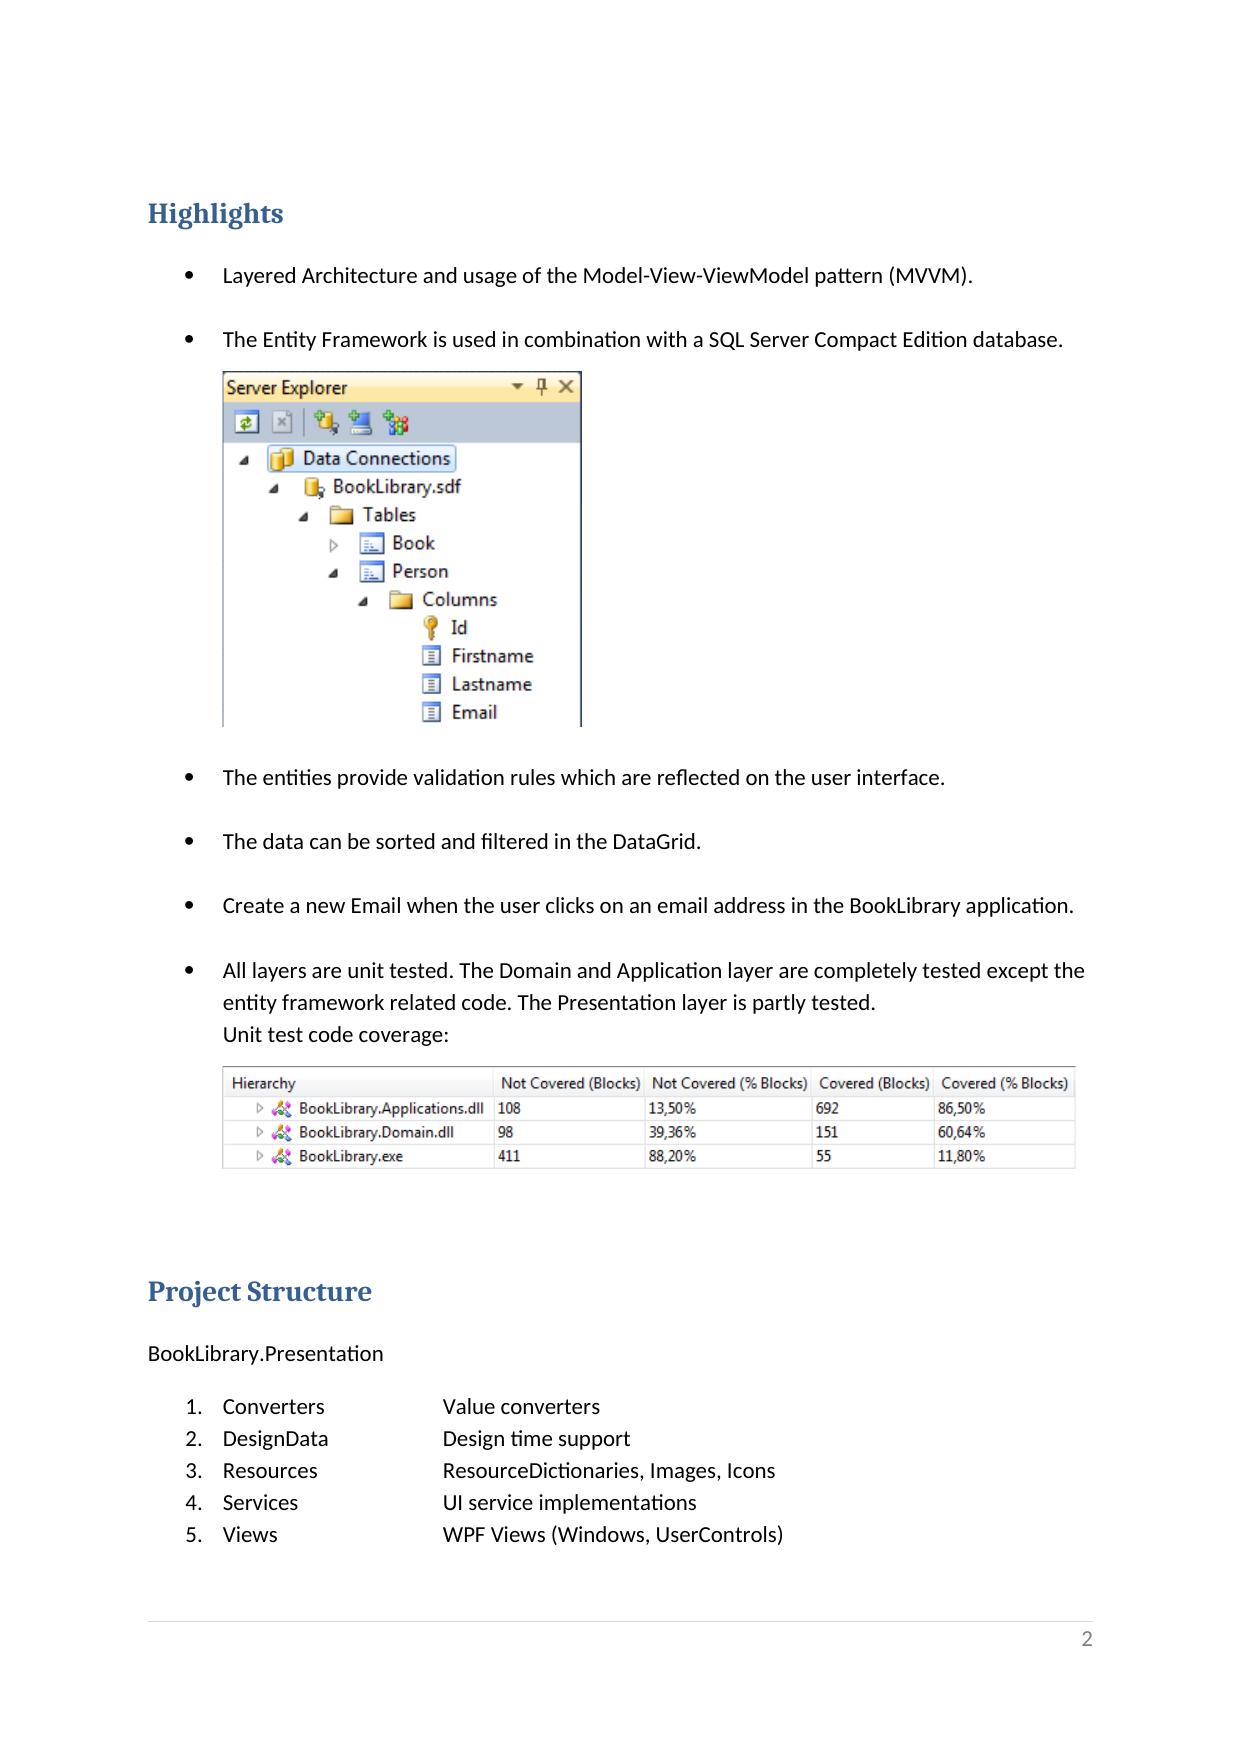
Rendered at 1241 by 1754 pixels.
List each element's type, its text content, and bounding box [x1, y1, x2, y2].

picture [222, 1066, 1076, 1169]
list Views WPF Views (Windows, UserControls) [185, 1521, 1093, 1549]
subtitle Highlights [148, 198, 1093, 231]
text BookLibrary.Presentation [148, 1339, 1093, 1367]
list Resources ResourceDictionaries, Images, Icons [185, 1456, 1093, 1484]
picture [222, 371, 582, 727]
list Layered Architecture and usage of the Model-View-ViewModel pattern (MVVM). [185, 261, 1093, 321]
list Converters Value converters [185, 1392, 1093, 1420]
list DesignData Design time support [185, 1424, 1093, 1452]
list Create a new Email when the user clicks on an email address in the BookLibrary application. [185, 892, 1093, 952]
list Services UI service implementations [185, 1488, 1093, 1516]
list The entities provide validation rules which are reflected on the user interface. [185, 763, 1093, 823]
list The data can be sorted and filtered in the DataGrid. [185, 827, 1093, 887]
subtitle Project Structure [148, 1275, 1093, 1309]
